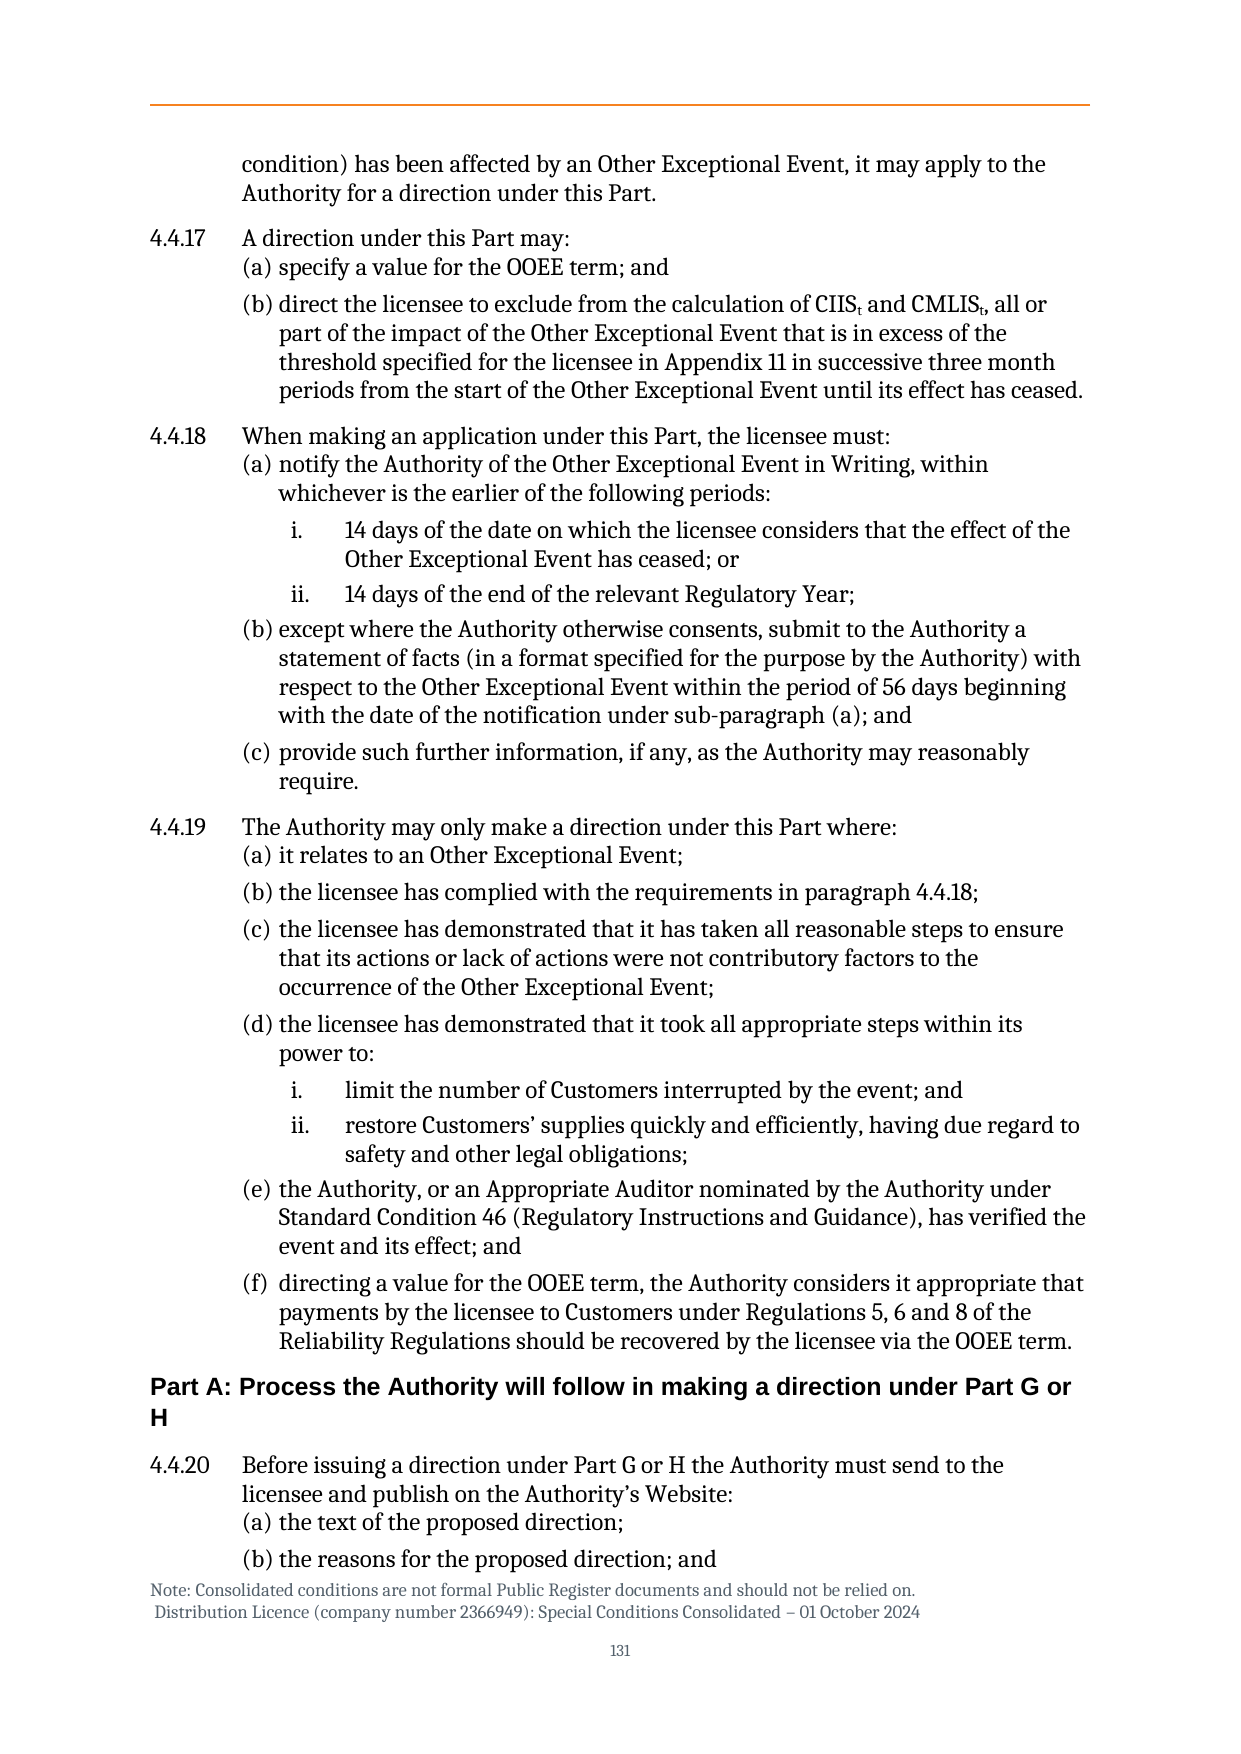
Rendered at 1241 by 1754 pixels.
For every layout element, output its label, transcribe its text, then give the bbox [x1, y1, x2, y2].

text Before issuing a direction under Part G or H the Authority must send to the licensee and publish on the Authority’s Website: [150, 1451, 1090, 1508]
text A direction under this Part may: [150, 224, 1090, 253]
list 14 days of the end of the relevant Regulatory Year; [291, 580, 1090, 609]
list the reasons for the proposed direction; and [242, 1545, 1090, 1574]
list directing a value for the OOEE term, the Authority considers it appropriate that payments by the licensee to Customers under Regulations 5, 6 and 8 of the Reliability Regulations should be recovered by the licensee via the OOEE term. [242, 1269, 1090, 1355]
list the text of the proposed direction; [242, 1508, 1090, 1537]
list restore Customers’ supplies quickly and efficiently, having due regard to safety and other legal obligations; [291, 1111, 1090, 1168]
list the licensee has demonstrated that it has taken all reasonable steps to ensure that its actions or lack of actions were not contributory factors to the occurrence of the Other Exceptional Event; [242, 915, 1090, 1002]
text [150, 150, 1090, 207]
list provide such further information, if any, as the Authority may reasonably require. [242, 738, 1090, 796]
subtitle Process the Authority will follow in making a direction under Part G or H [150, 1372, 1090, 1432]
list the licensee has demonstrated that it took all appropriate steps within its power to: [242, 1010, 1090, 1067]
list limit the number of Customers interrupted by the event; and [291, 1076, 1090, 1104]
list 14 days of the date on which the licensee considers that the effect of the Other Exceptional Event has ceased; or [291, 516, 1090, 574]
list except where the Authority otherwise consents, submit to the Authority a statement of facts (in a format specified for the purpose by the Authority) with respect to the Other Exceptional Event within the period of 56 days beginning with the date of the notification under sub-paragraph (a); and [242, 615, 1090, 730]
list direct the licensee to exclude from the calculation of CIISt and CMLISt, all or part of the impact of the Other Exceptional Event that is in excess of the threshold specified for the licensee in Appendix 11 in successive three month periods from the start of the Other Exceptional Event until its effect has ceased. [242, 290, 1090, 405]
list the licensee has complied with the requirements in paragraph 4.4.18; [242, 878, 1090, 907]
list it relates to an Other Exceptional Event; [242, 841, 1090, 870]
list specify a value for the OOEE term; and [242, 253, 1090, 282]
list the Authority, or an Appropriate Auditor nominated by the Authority under Standard Condition 46 (Regulatory Instructions and Guidance), has verified the event and its effect; and [242, 1174, 1090, 1261]
list notify the Authority of the Other Exceptional Event in Writing, within whichever is the earlier of the following periods: [242, 450, 1090, 508]
text The Authority may only make a direction under this Part where: [150, 812, 1090, 841]
text When making an application under this Part, the licensee must: [150, 422, 1090, 450]
